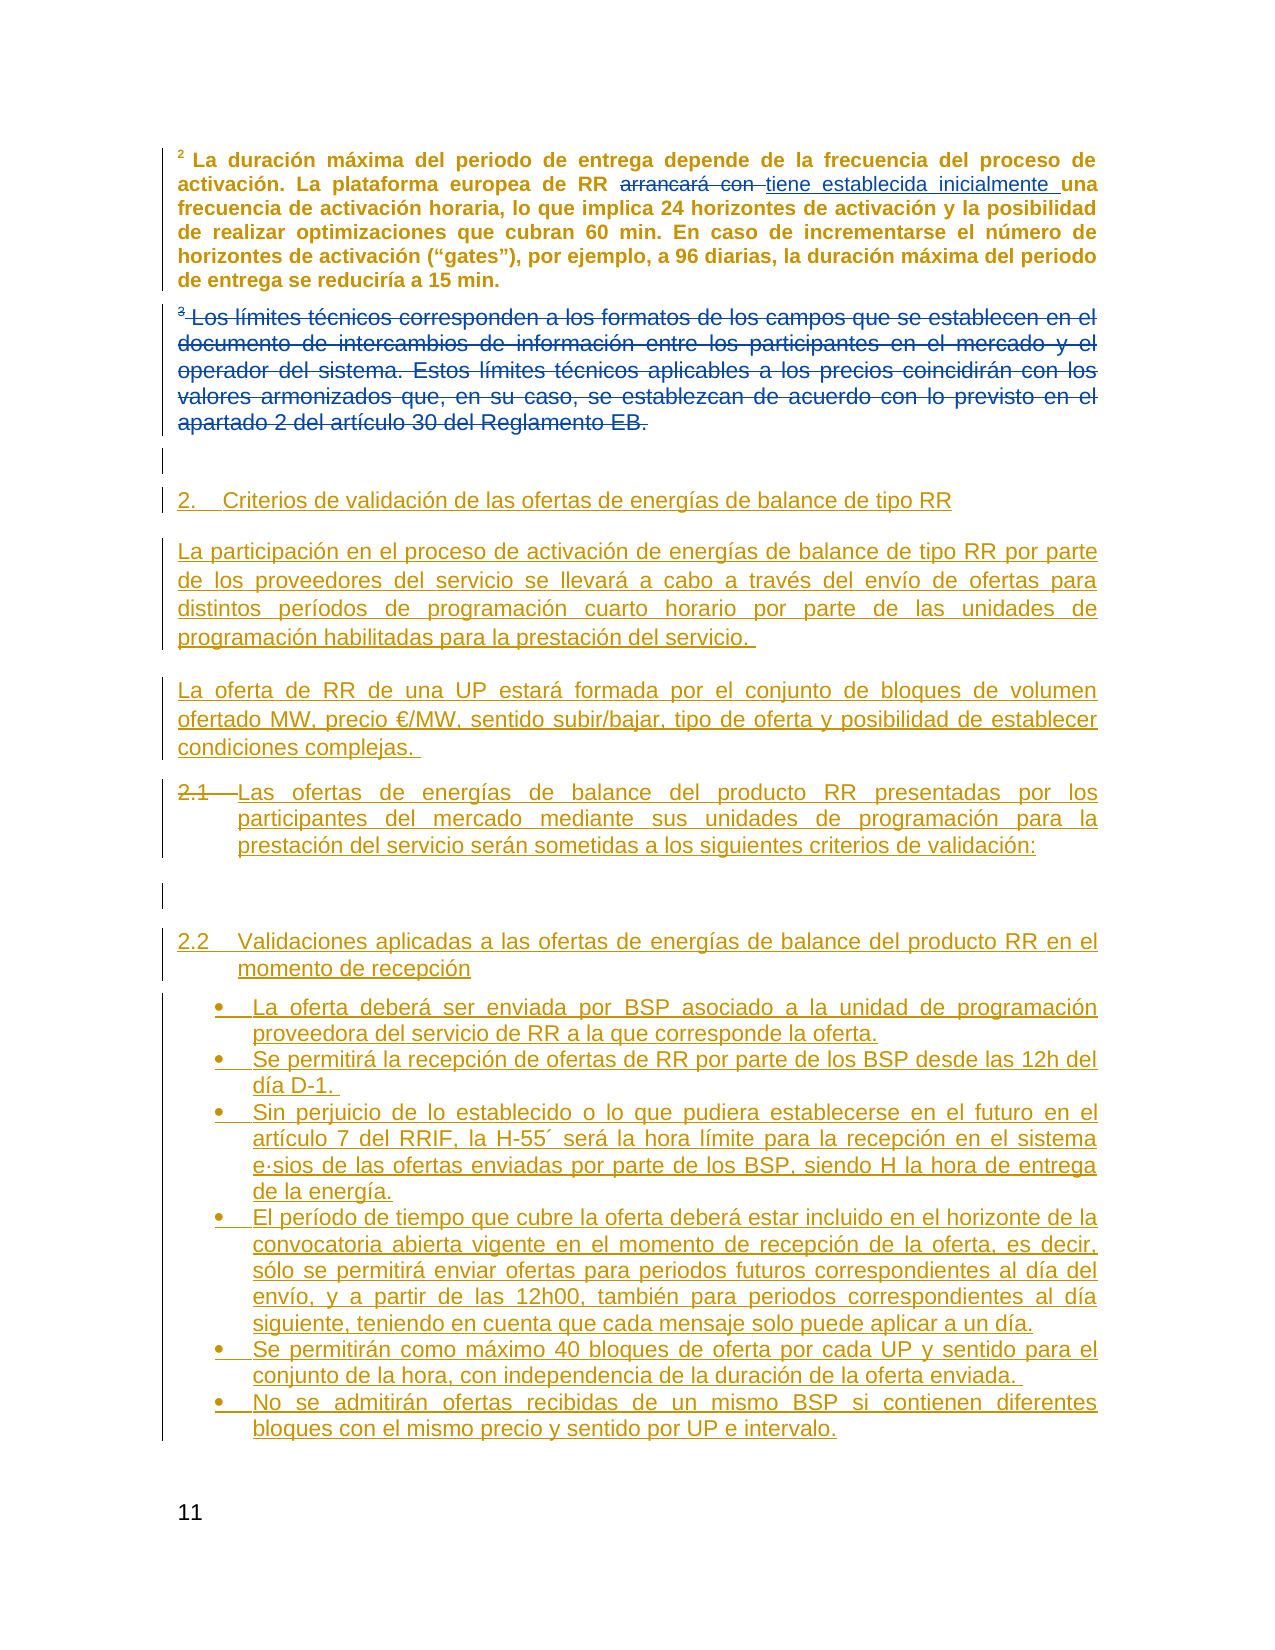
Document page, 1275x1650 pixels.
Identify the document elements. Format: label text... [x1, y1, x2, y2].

text 2 La duración máxima del periodo de entrega depende de la frecuencia del proceso de activación. La plataforma europea de RR una frecuencia de activación horaria, lo que implica 24 horizontes de activación y la posibilidad de realizar optimizaciones que cubran 60 min. En caso de incrementarse el número de horizontes de activación (“gates”), por ejemplo, a 96 diarias, la duración máxima del periodo de entrega se reduciría a 15 min. [177, 148, 1098, 291]
